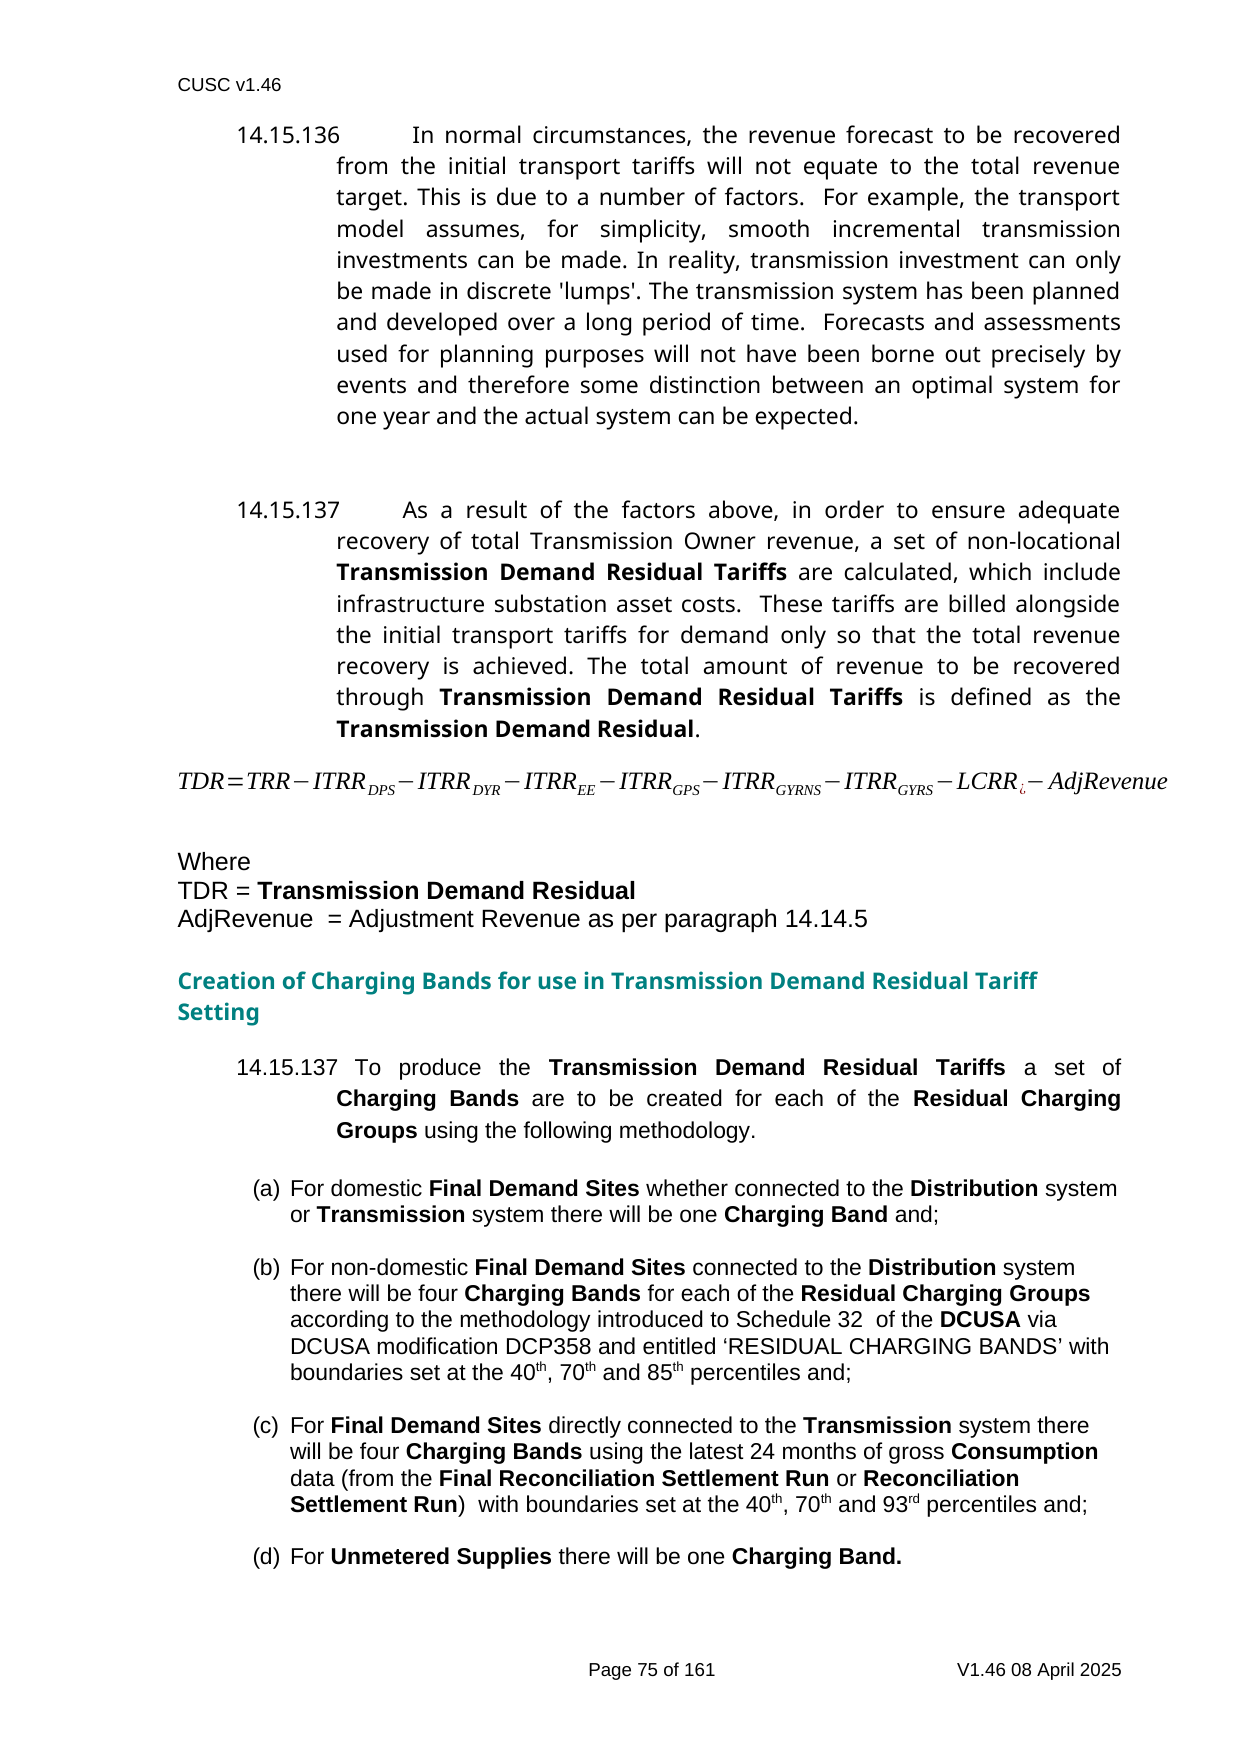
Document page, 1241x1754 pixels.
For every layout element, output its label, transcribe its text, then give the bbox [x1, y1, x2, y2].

list For Unmetered Supplies there will be one Charging Band. [252, 1543, 1121, 1569]
list For Final Demand Sites directly connected to the Transmission system there will be four Charging Bands using the latest 24 months of gross Consumption data (from the Final Reconciliation Settlement Run or Reconciliation Settlement Run) with boundaries set at the 40th, 70th and 93rd percentiles and; [252, 1412, 1121, 1517]
text Where [177, 847, 1121, 876]
list As a result of the factors above, in order to ensure adequate recovery of total Transmission Owner revenue, a set of non-locational Transmission Demand Residual Tariffs are calculated, which include infrastructure substation asset costs. These tariffs are billed alongside the initial transport tariffs for demand only so that the total revenue recovery is achieved. The total amount of revenue to be recovered through Transmission Demand Residual Tariffs is defined as the Transmission Demand Residual. [236, 494, 1121, 744]
list For non-domestic Final Demand Sites connected to the Distribution system there will be four Charging Bands for each of the Residual Charging Groups according to the methodology introduced to Schedule 32 of the DCUSA via DCUSA modification DCP358 and entitled ‘RESIDUAL CHARGING BANDS’ with boundaries set at the 40th, 70th and 85th percentiles and; [252, 1254, 1121, 1386]
text TDR = Transmission Demand Residual [177, 876, 1121, 904]
text AdjRevenue = Adjustment Revenue as per paragraph 14.14.5 [177, 904, 1121, 933]
list For domestic Final Demand Sites whether connected to the Distribution system or Transmission system there will be one Charging Band and; [252, 1175, 1121, 1227]
list In normal circumstances, the revenue forecast to be recovered from the initial transport tariffs will not equate to the total revenue target. This is due to a number of factors. For example, the transport model assumes, for simplicity, smooth incremental transmission investments can be made. In reality, transmission investment can only be made in discrete 'lumps'. The transmission system has been planned and developed over a long period of time. Forecasts and assessments used for planning purposes will not have been borne out precisely by events and therefore some distinction between an optimal system for one year and the actual system can be expected. [236, 119, 1121, 431]
list To produce the Transmission Demand Residual Tariffs a set of Charging Bands are to be created for each of the Residual Charging Groups using the following methodology. [236, 1054, 1121, 1143]
subtitle Creation of Charging Bands for use in Transmission Demand Residual Tariff Setting [177, 965, 1121, 1027]
